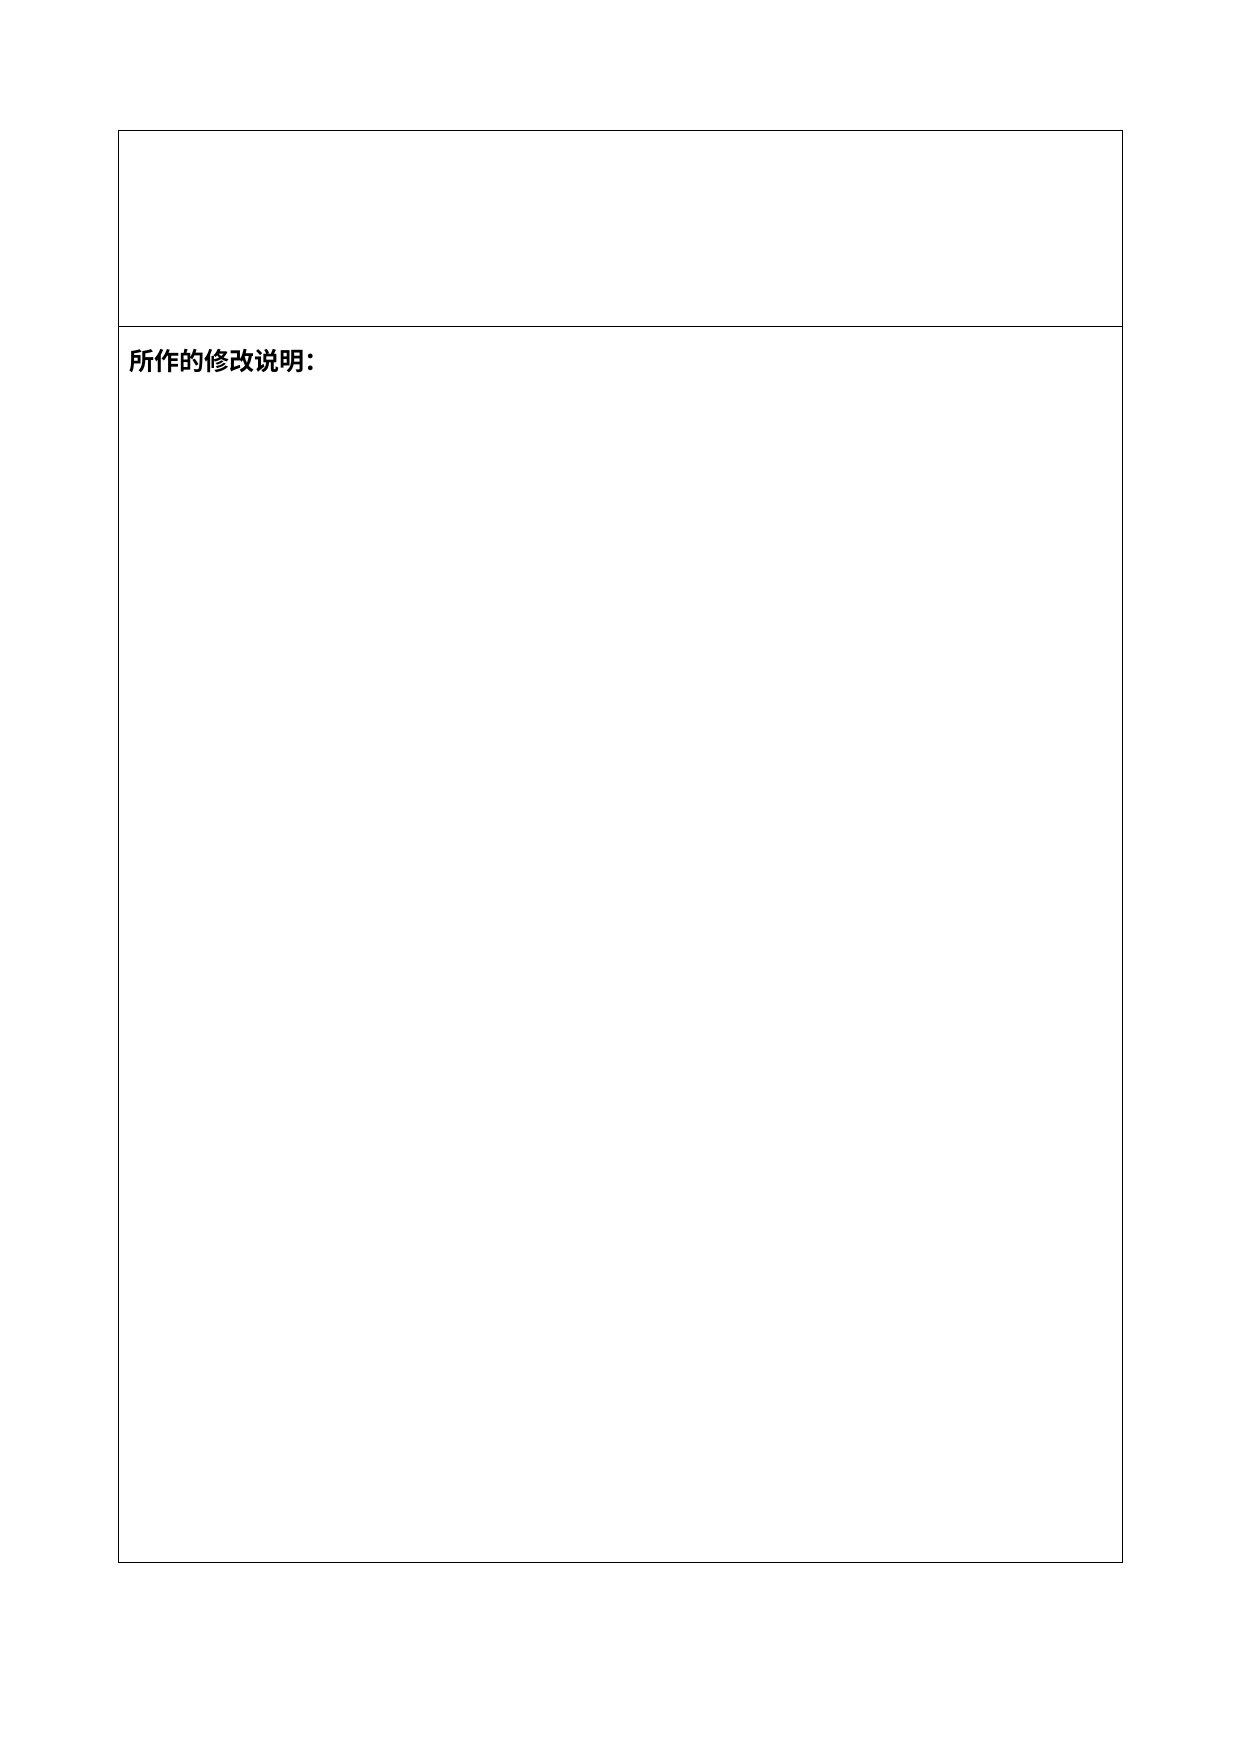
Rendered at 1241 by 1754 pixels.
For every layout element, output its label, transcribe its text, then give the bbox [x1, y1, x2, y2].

table_cell 所作的修改说明： [119, 327, 1122, 1562]
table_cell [119, 131, 1122, 326]
